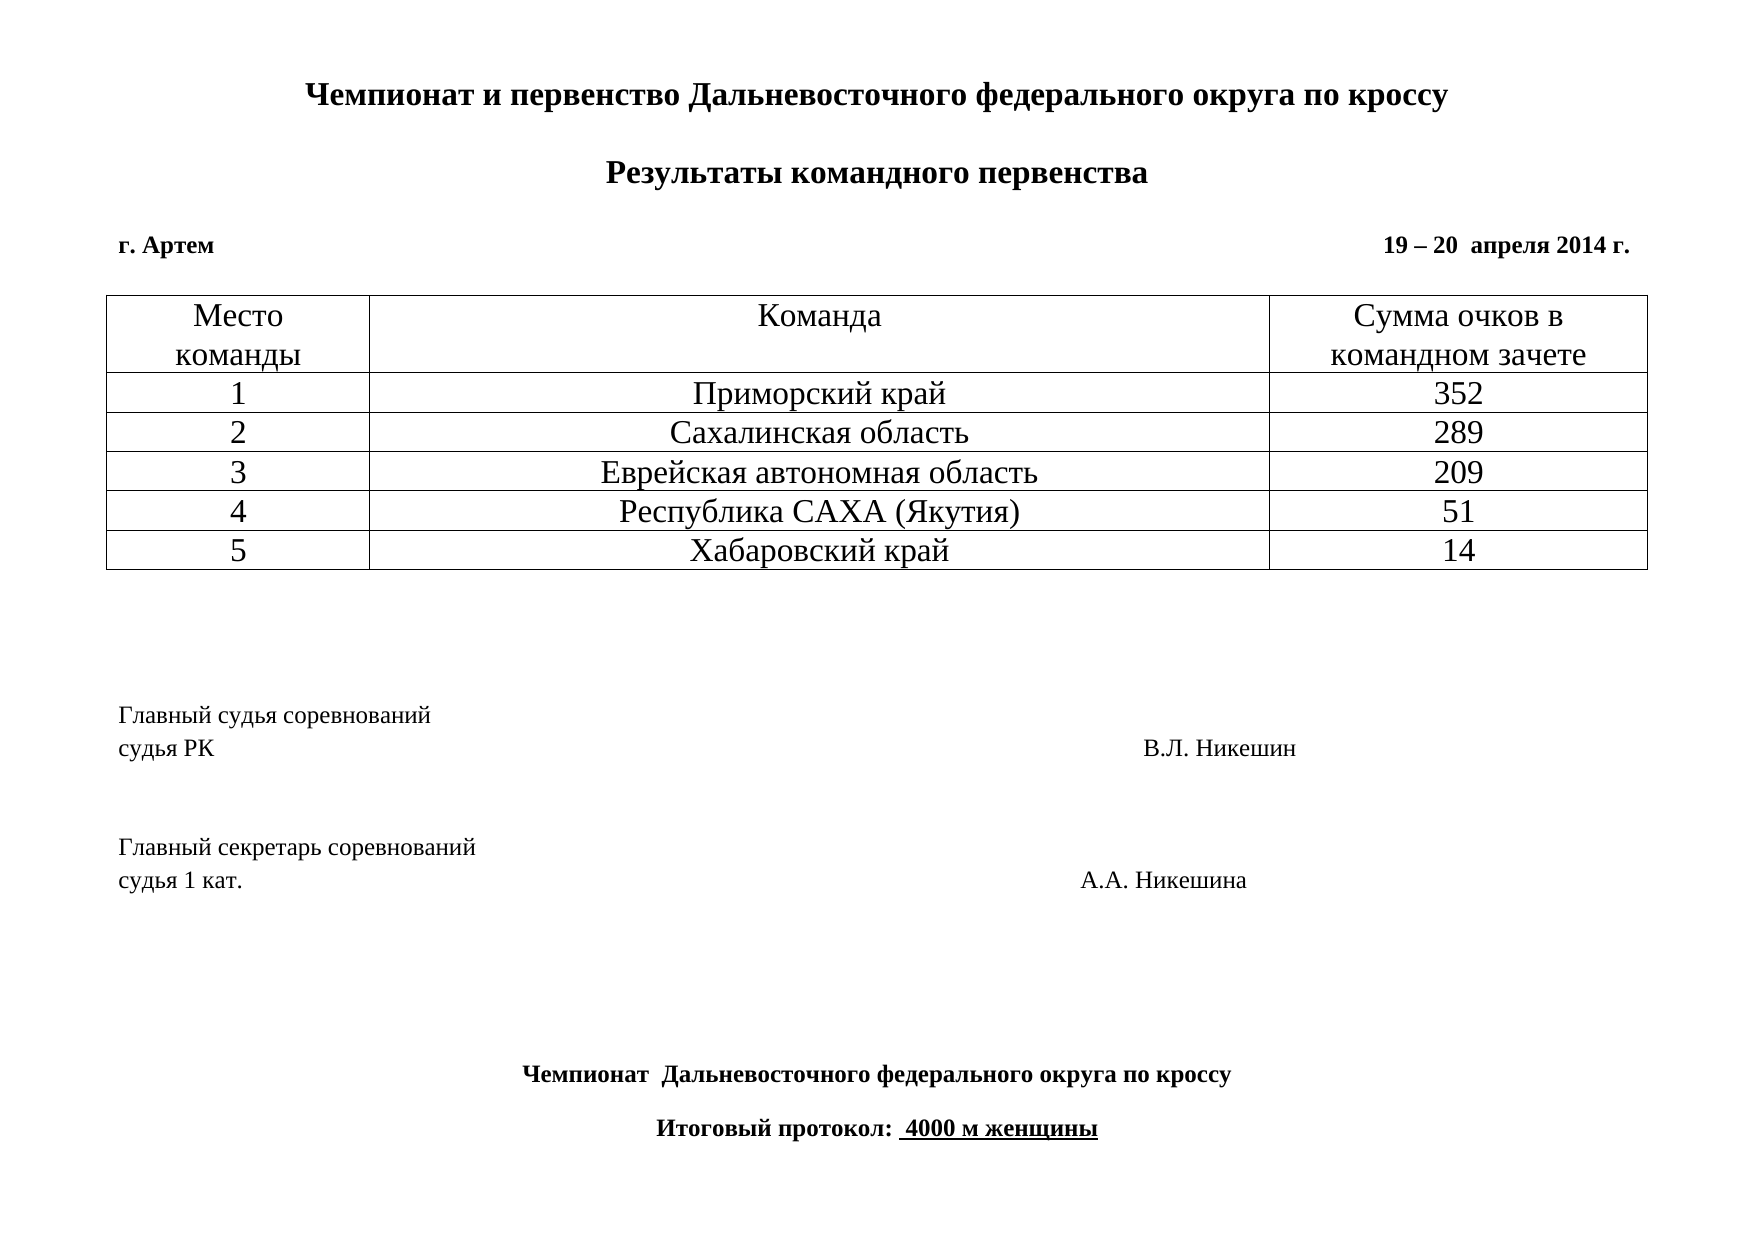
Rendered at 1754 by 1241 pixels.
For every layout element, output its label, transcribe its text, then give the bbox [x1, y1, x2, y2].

table_cell Еврейская автономная область [370, 452, 1269, 490]
table_cell 4 [107, 491, 369, 530]
table_cell 5 [107, 531, 369, 569]
table_cell Республика САХА (Якутия) [370, 491, 1269, 530]
table_cell 289 [1270, 413, 1647, 451]
text судья 1 кат. А.А. Никешина [118, 865, 1636, 894]
table_header Команда [370, 296, 1269, 372]
table_cell 209 [1270, 452, 1647, 490]
text Результаты командного первенства [118, 152, 1636, 191]
table_cell 2 [107, 413, 369, 451]
text судья РК В.Л. Никешин [118, 733, 1636, 762]
table_cell 51 [1270, 491, 1647, 530]
text Чемпионат Дальневосточного федерального округа по кроссу [118, 1059, 1636, 1088]
text Главный судья соревнований [118, 700, 1636, 729]
table_cell Приморский край [370, 373, 1269, 412]
text Чемпионат и первенство Дальневосточного федерального округа по кроссу [118, 74, 1636, 112]
table_header Сумма очков в командном зачете [1270, 296, 1647, 372]
text Главный секретарь соревнований [118, 832, 1636, 861]
table_cell 3 [107, 452, 369, 490]
text г. Артем 19 – 20 апреля 2014 г. [118, 231, 1636, 259]
table_cell Хабаровский край [370, 531, 1269, 569]
table_header Место команды [107, 296, 369, 372]
table_cell 1 [107, 373, 369, 412]
text Итоговый протокол: 4000 м женщины [118, 1113, 1636, 1142]
table_cell 352 [1270, 373, 1647, 412]
table_cell Сахалинская область [370, 413, 1269, 451]
table_cell 14 [1270, 531, 1647, 569]
